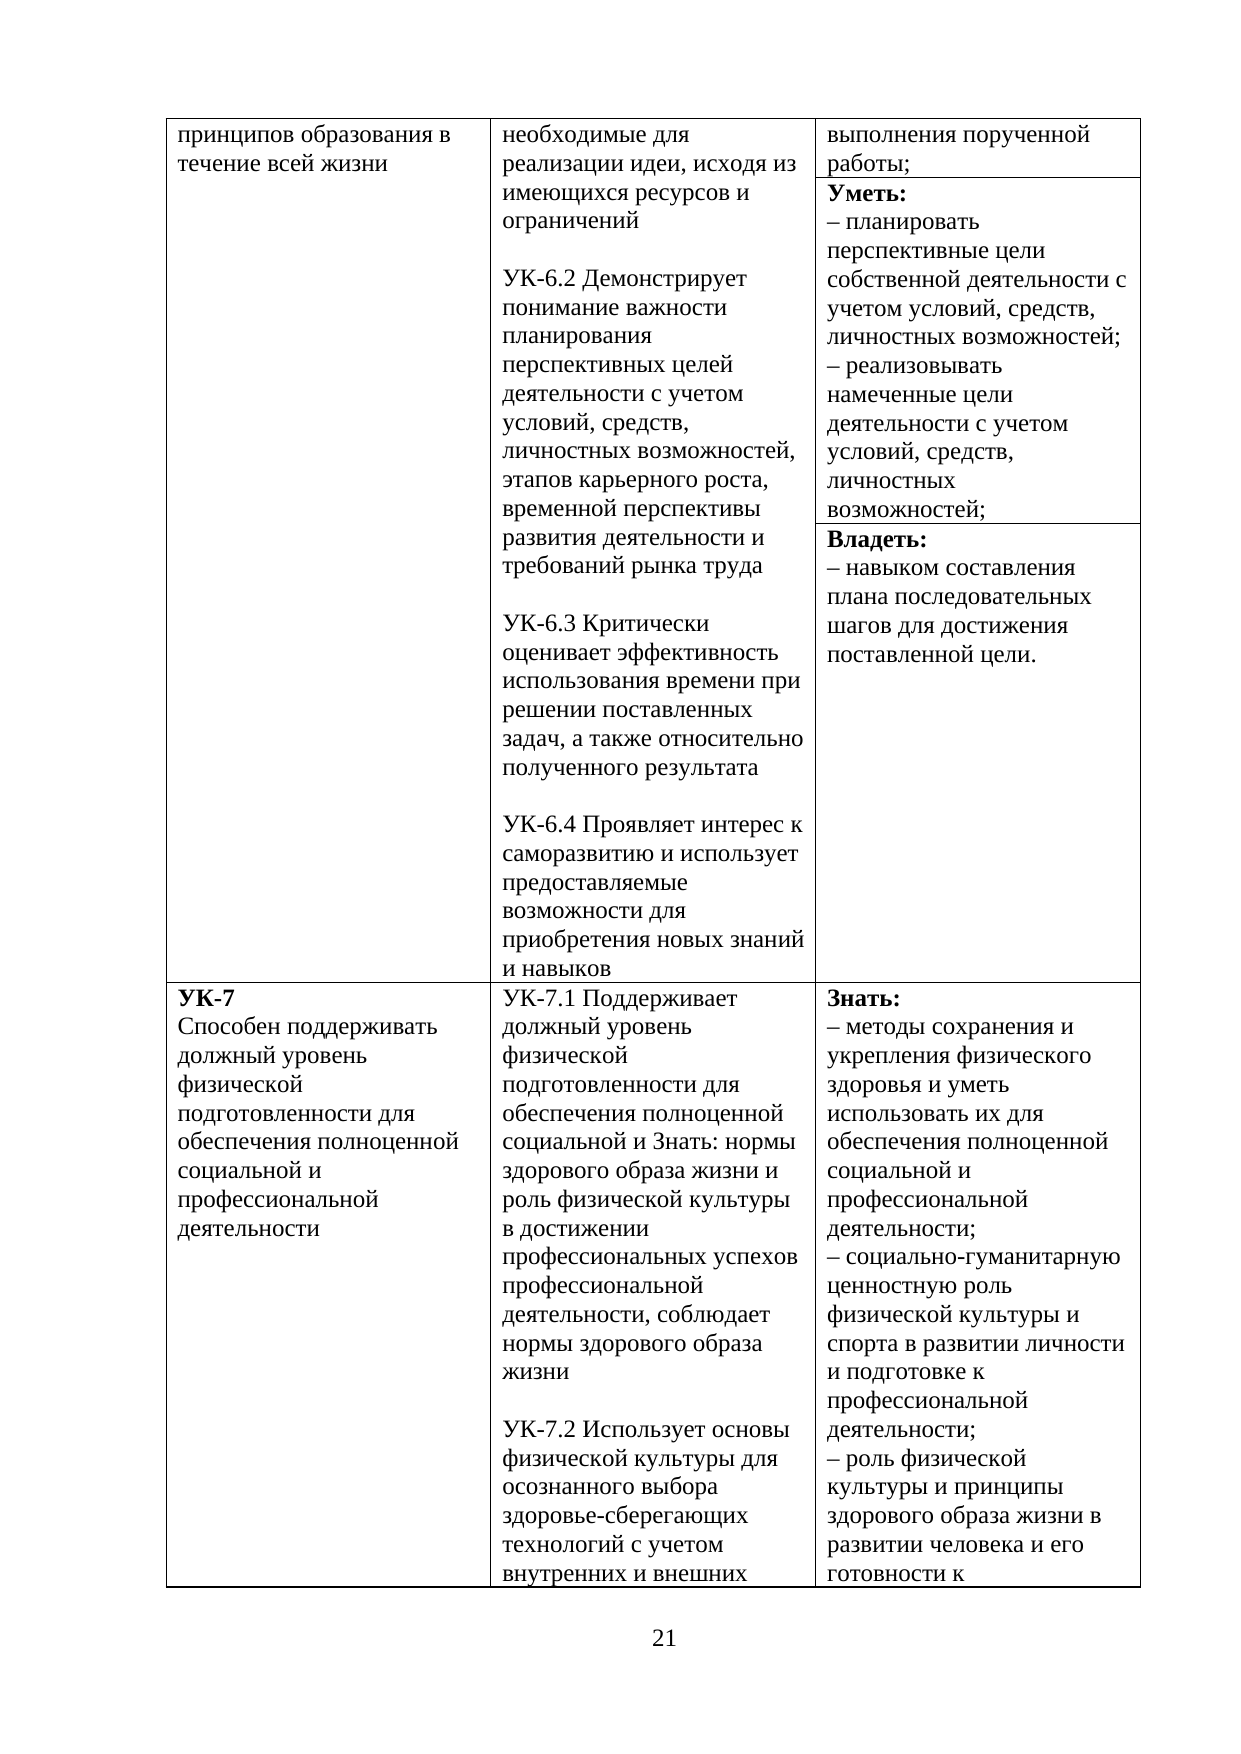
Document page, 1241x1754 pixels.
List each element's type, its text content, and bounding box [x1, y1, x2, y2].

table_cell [491, 983, 815, 1586]
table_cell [167, 983, 490, 1586]
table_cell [816, 983, 1140, 1586]
table_cell Уметь: – планировать перспективные цели собственной деятельности с учетом условий, средств, личностных возможностей; – реализовывать намеченные цели деятельности с учетом условий, средств, личностных возможностей; [816, 178, 1140, 523]
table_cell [491, 119, 815, 982]
table_cell Владеть: – навыком составления плана последовательных шагов для достижения поставленной цели. [816, 524, 1140, 982]
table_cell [167, 119, 490, 982]
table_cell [816, 119, 1140, 177]
